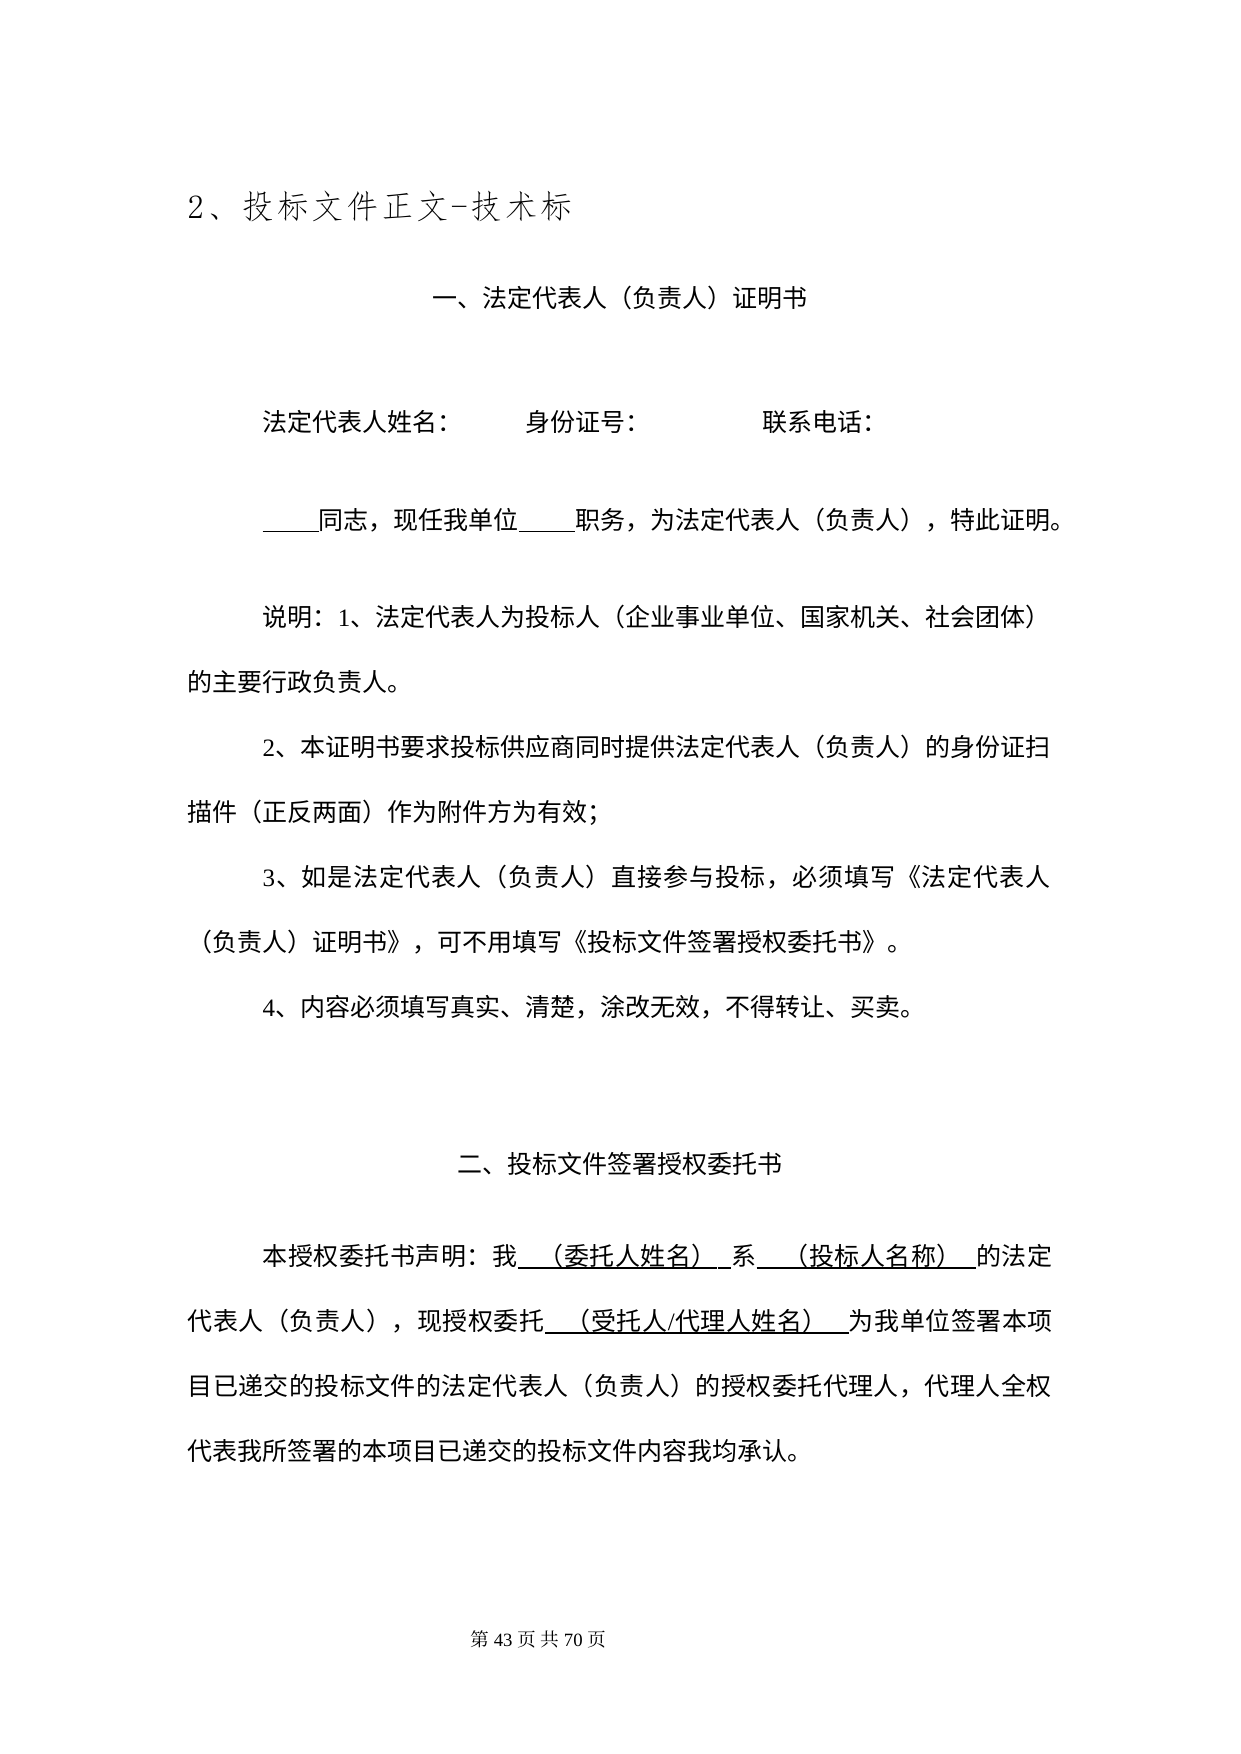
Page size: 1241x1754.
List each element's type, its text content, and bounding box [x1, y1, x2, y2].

subtitle 二、投标文件签署授权委托书 [187, 1130, 1053, 1195]
subtitle 一、法定代表人（负责人）证明书 [187, 264, 1053, 329]
text 说明：1、法定代表人为投标人（企业事业单位、国家机关、社会团体）的主要行政负责人。 [187, 583, 1053, 713]
text 本授权委托书声明：我 （委托人姓名） 系 （投标人名称） 的法定代表人（负责人），现授权委托 （受托人/代理人姓名） 为我单位签署本项目已递交的投标文件的法定代表人（负责人）的授权委托代理人，代理人全权代表我所签署的本项目已递交的投标文件内容我均承认。 [187, 1222, 1053, 1482]
text 法定代表人姓名： 身份证号： 联系电话： [187, 388, 1053, 453]
text 2、本证明书要求投标供应商同时提供法定代表人（负责人）的身份证扫描件（正反两面）作为附件方为有效； [187, 713, 1053, 843]
text 3、如是法定代表人（负责人）直接参与投标，必须填写《法定代表人（负责人）证明书》，可不用填写《投标文件签署授权委托书》。 [187, 843, 1053, 973]
text 2、投标文件正文-技术标 [187, 172, 1053, 237]
text 4、内容必须填写真实、清楚，涂改无效，不得转让、买卖。 [187, 973, 1053, 1038]
text 同志，现任我单位 职务，为法定代表人（负责人），特此证明。 [187, 486, 1053, 551]
